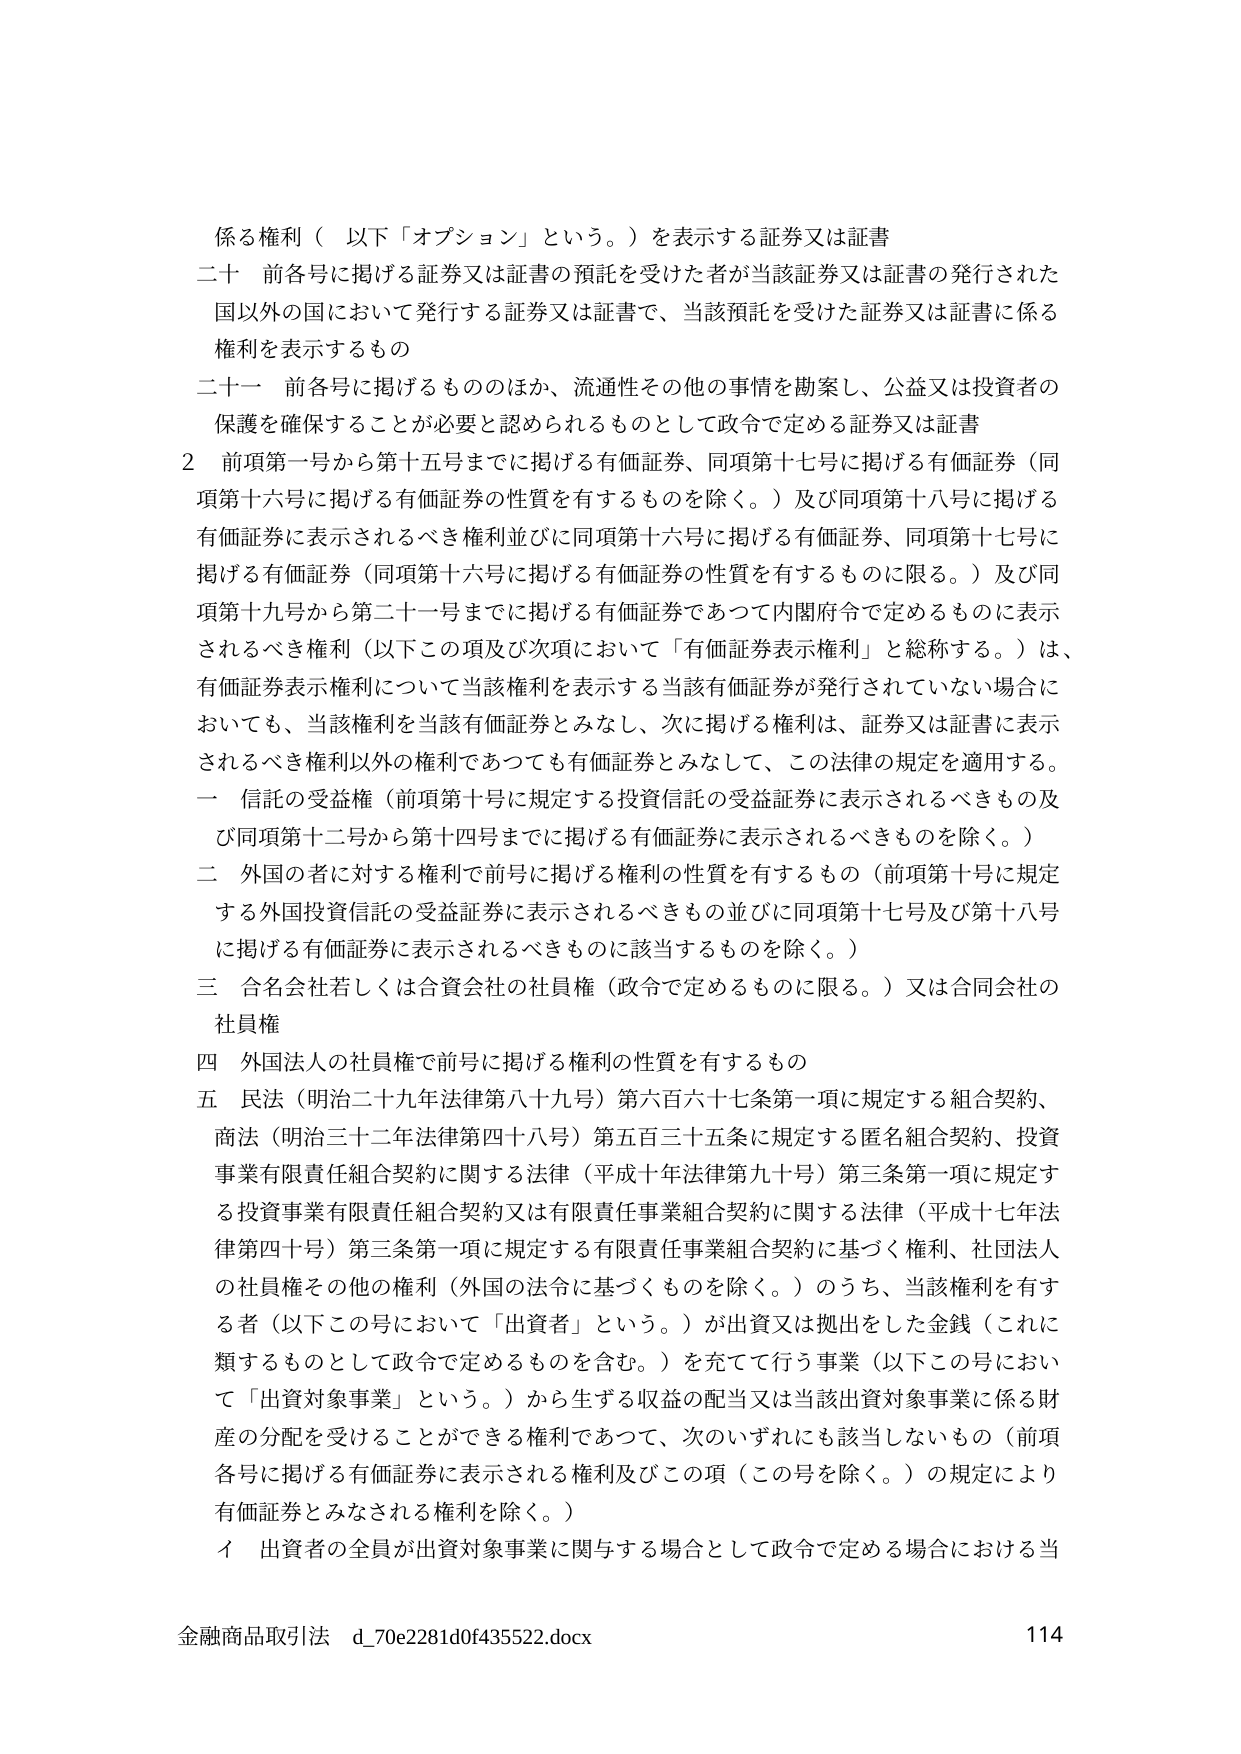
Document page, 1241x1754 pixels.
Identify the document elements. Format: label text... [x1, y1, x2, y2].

text 二十一 前各号に掲げるもののほか、流通性その他の事情を勘案し、公益又は投資者の保護を確保することが必要と認められるものとして政令で定める証券又は証書 [196, 367, 1063, 442]
text 四 外国法人の社員権で前号に掲げる権利の性質を有するもの [196, 1042, 1063, 1079]
text 五 民法（明治二十九年法律第八十九号）第六百六十七条第一項に規定する組合契約、商法（明治三十二年法律第四十八号）第五百三十五条に規定する匿名組合契約、投資事業有限責任組合契約に関する法律（平成十年法律第九十号）第三条第一項に規定する投資事業有限責任組合契約又は有限責任事業組合契約に関する法律（平成十七年法律第四十号）第三条第一項に規定する有限責任事業組合契約に基づく権利、社団法人の社員権その他の権利（外国の法令に基づくものを除く。）のうち、当該権利を有する者（以下この号において「出資者」という。）が出資又は拠出をした金銭（これに類するものとして政令で定めるものを含む。）を充てて行う事業（以下この号において「出資対象事業」という。）から生ずる収益の配当又は当該出資対象事業に係る財産の分配を受けることができる権利であつて、次のいずれにも該当しないもの（前項各号に掲げる有価証券に表示される権利及びこの項（この号を除く。）の規定により有価証券とみなされる権利を除く。） [196, 1079, 1063, 1529]
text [196, 217, 1063, 254]
text 二十 前各号に掲げる証券又は証書の預託を受けた者が当該証券又は証書の発行された国以外の国において発行する証券又は証書で、当該預託を受けた証券又は証書に係る権利を表示するもの [196, 254, 1063, 367]
text 三 合名会社若しくは合資会社の社員権（政令で定めるものに限る。）又は合同会社の社員権 [196, 967, 1063, 1042]
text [215, 1529, 1063, 1567]
text 一 信託の受益権（前項第十号に規定する投資信託の受益証券に表示されるべきもの及び同項第十二号から第十四号までに掲げる有価証券に表示されるべきものを除く。） [196, 779, 1063, 854]
text 二 外国の者に対する権利で前号に掲げる権利の性質を有するもの（前項第十号に規定する外国投資信託の受益証券に表示されるべきもの並びに同項第十七号及び第十八号に掲げる有価証券に表示されるべきものに該当するものを除く。） [196, 854, 1063, 967]
text ２ 前項第一号から第十五号までに掲げる有価証券、同項第十七号に掲げる有価証券（同項第十六号に掲げる有価証券の性質を有するものを除く。）及び同項第十八号に掲げる有価証券に表示されるべき権利並びに同項第十六号に掲げる有価証券、同項第十七号に掲げる有価証券（同項第十六号に掲げる有価証券の性質を有するものに限る。）及び同項第十九号から第二十一号までに掲げる有価証券であつて内閣府令で定めるものに表示されるべき権利（以下この項及び次項において「有価証券表示権利」と総称する。）は、有価証券表示権利について当該権利を表示する当該有価証券が発行されていない場合においても、当該権利を当該有価証券とみなし、次に掲げる権利は、証券又は証書に表示されるべき権利以外の権利であつても有価証券とみなして、この法律の規定を適用する。 [177, 442, 1063, 779]
